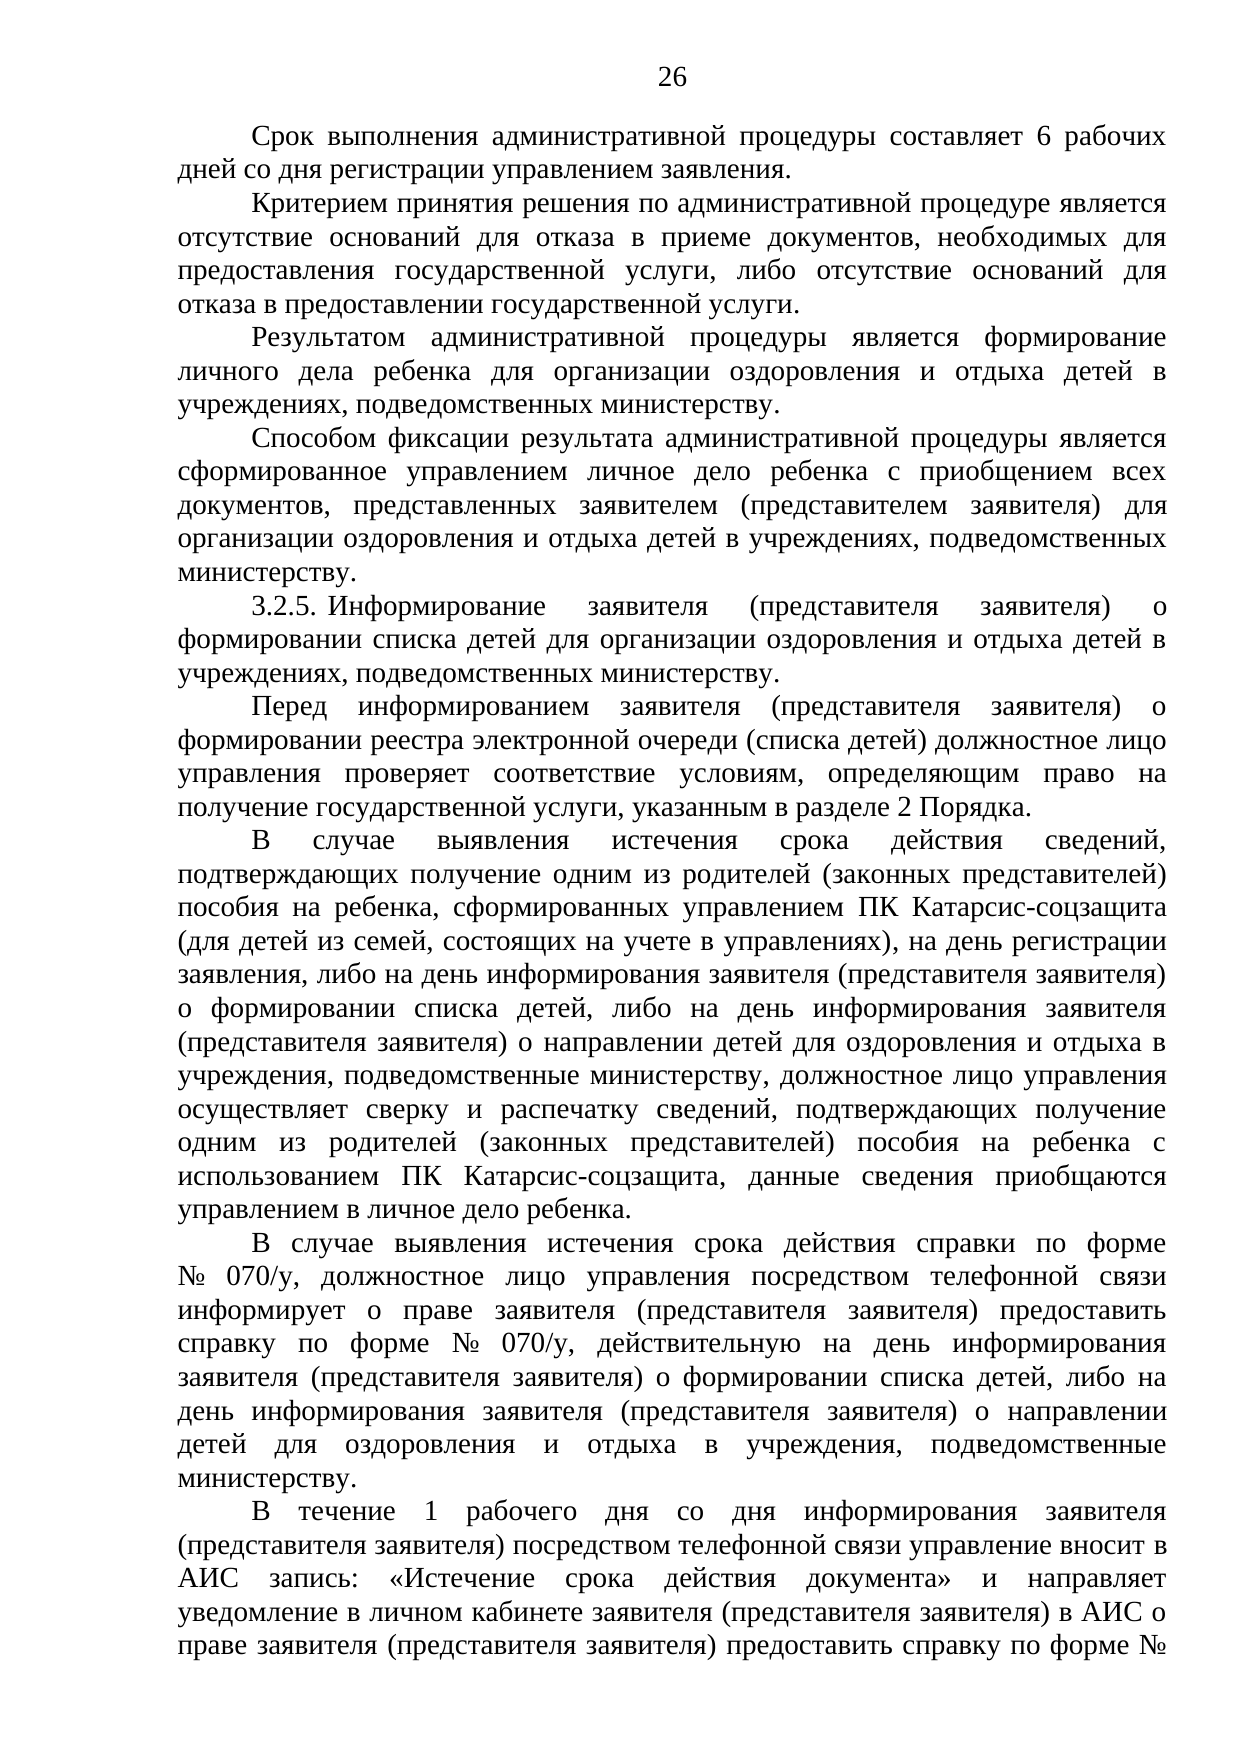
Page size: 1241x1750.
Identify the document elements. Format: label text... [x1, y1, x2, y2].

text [177, 1493, 1167, 1661]
text Способом фиксации результата административной процедуры является сформированное управлением личное дело ребенка с приобщением всех документов, представленных заявителем (представителем заявителя) для организации оздоровления и отдыха детей в учреждениях, подведомственных министерству. [177, 420, 1167, 588]
list Информирование заявителя (представителя заявителя) о формировании списка детей для организации оздоровления и отдыха детей в учреждениях, подведомственных министерству. [177, 588, 1167, 688]
list В случае выявления истечения срока действия справки по форме № 070/у, должностное лицо управления посредством телефонной связи информирует о праве заявителя (представителя заявителя) предоставить справку по форме № 070/у, действительную на день информирования заявителя (представителя заявителя) о формировании списка детей, либо на день информирования заявителя (представителя заявителя) о направлении детей для оздоровления и отдыха в учреждения, подведомственные министерству. [177, 1225, 1167, 1493]
list Перед информированием заявителя (представителя заявителя) о формировании реестра электронной очереди (списка детей) должностное лицо управления проверяет соответствие условиям, определяющим право на получение государственной услуги, указанным в разделе 2 Порядка. [177, 688, 1167, 822]
text Результатом административной процедуры является формирование личного дела ребенка для организации оздоровления и отдыха детей в учреждениях, подведомственных министерству. [177, 319, 1167, 420]
text Срок выполнения административной процедуры составляет 6 рабочих дней со дня регистрации управлением заявления. [177, 118, 1167, 185]
list В случае выявления истечения срока действия сведений, подтверждающих получение одним из родителей (законных представителей) пособия на ребенка, сформированных управлением ПК Катарсис-соцзащита (для детей из семей, состоящих на учете в управлениях), на день регистрации заявления, либо на день информирования заявителя (представителя заявителя) о формировании списка детей, либо на день информирования заявителя (представителя заявителя) о направлении детей для оздоровления и отдыха в учреждения, подведомственные министерству, должностное лицо управления осуществляет сверку и распечатку сведений, подтверждающих получение одним из родителей (законных представителей) пособия на ребенка с использованием ПК Катарсис-соцзащита, данные сведения приобщаются управлением в личное дело ребенка. [177, 822, 1167, 1225]
text Критерием принятия решения по административной процедуре является отсутствие оснований для отказа в приеме документов, необходимых для предоставления государственной услуги, либо отсутствие оснований для отказа в предоставлении государственной услуги. [177, 185, 1167, 319]
